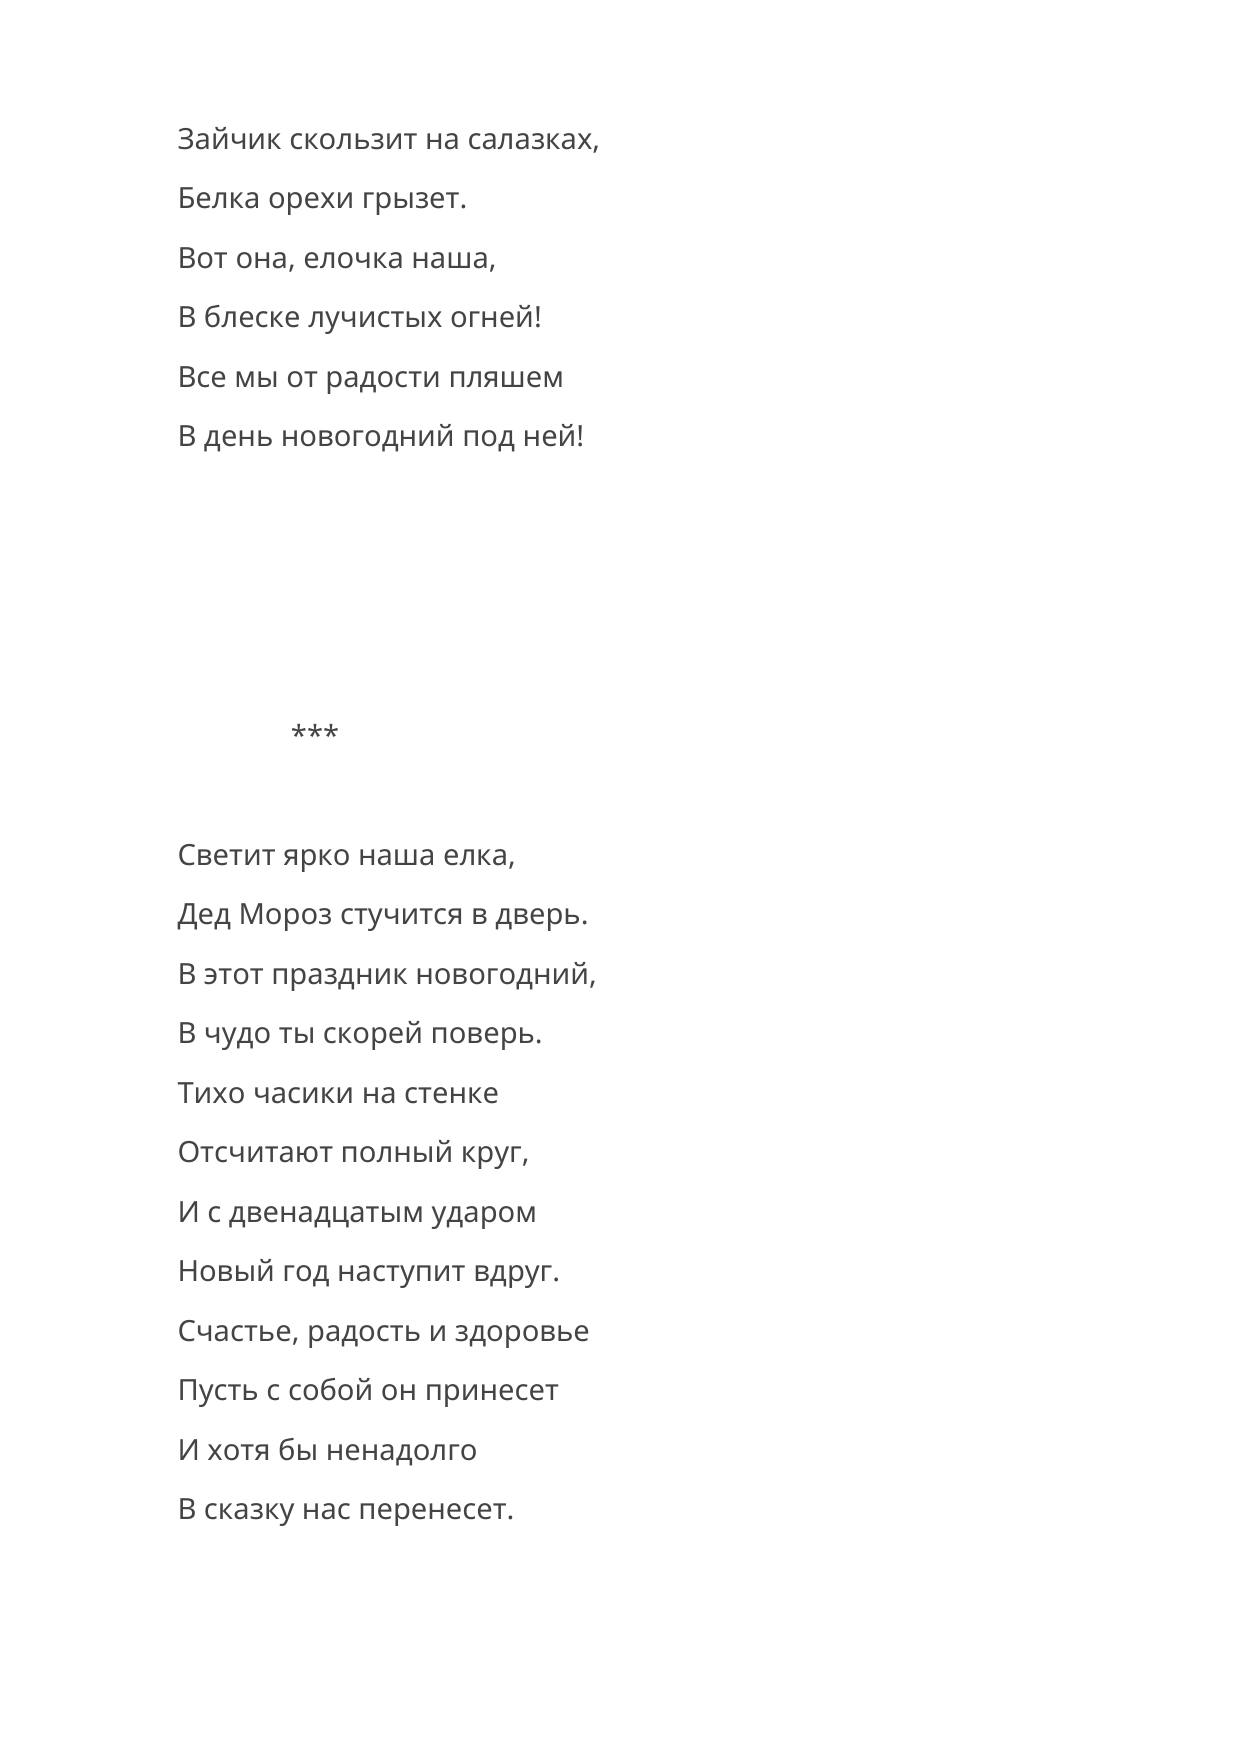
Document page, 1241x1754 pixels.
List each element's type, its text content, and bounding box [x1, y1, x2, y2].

text Тихо часики на стенке Отсчитают полный круг, И с двенадцатым ударом Новый год наступит вдруг. [177, 1072, 1152, 1290]
text Светит ярко наша елка, Дед Мороз стучится в дверь. В этот праздник новогодний, В чудо ты скорей поверь. [177, 834, 1152, 1052]
text Вот она, елочка наша, В блеске лучистых огней! Все мы от радости пляшем В день новогодний под ней! [177, 237, 1152, 455]
text Счастье, радость и здоровье Пусть с собой он принесет И хотя бы ненадолго В сказку нас перенесет. [177, 1310, 1152, 1528]
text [177, 118, 1152, 217]
text *** [177, 715, 1152, 755]
